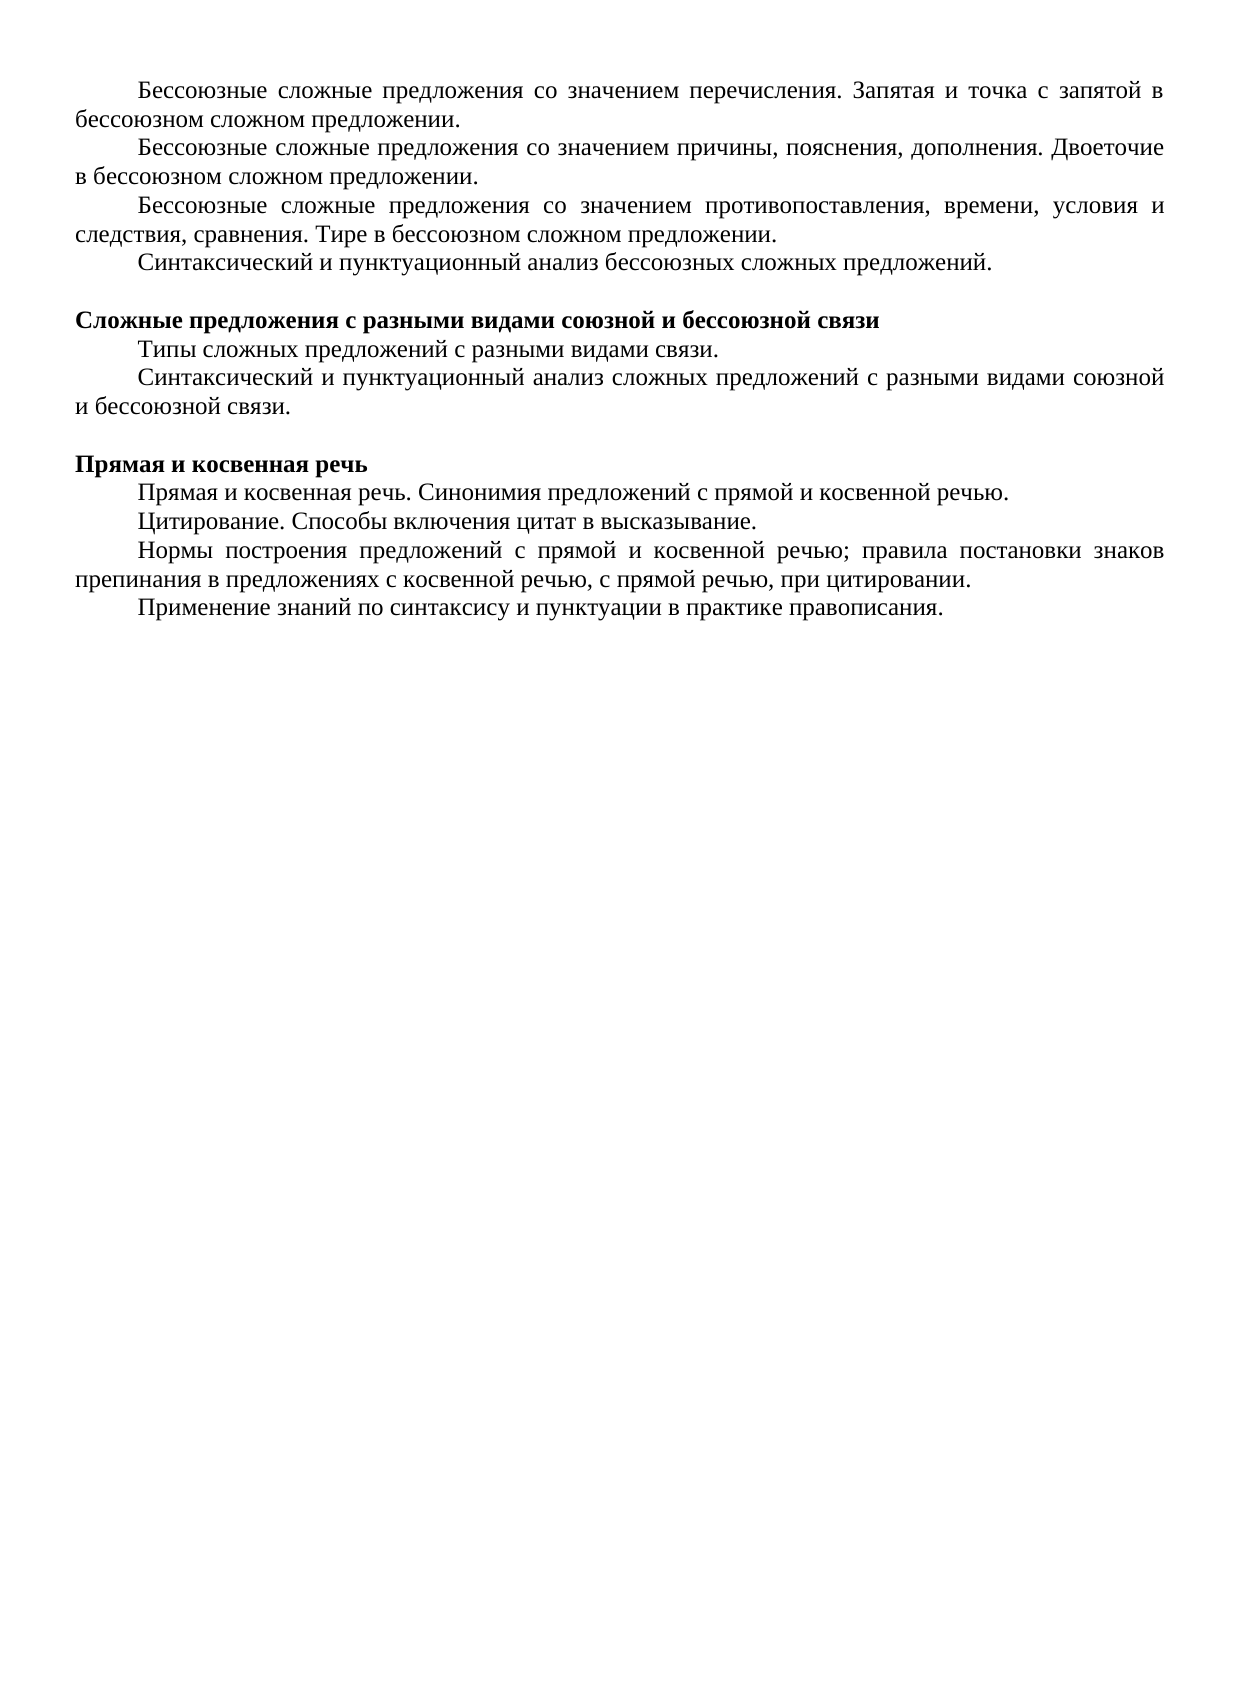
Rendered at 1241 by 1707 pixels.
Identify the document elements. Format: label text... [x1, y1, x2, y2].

text Бессоюзные сложные предложения со значением причины, пояснения, дополнения. Двоеточие в бессоюзном сложном предложении. [75, 132, 1165, 190]
text Синтаксический и пунктуационный анализ бессоюзных сложных предложений. [75, 247, 1165, 276]
text Сложные предложения с разными видами союзной и бессоюзной связи [75, 305, 1165, 334]
text Нормы построения предложений с прямой и косвенной речью; правила постановки знаков препинания в предложениях с косвенной речью, с прямой речью, при цитировании. [75, 535, 1165, 592]
text Применение знаний по синтаксису и пунктуации в практике правописания. [75, 592, 1165, 621]
text Синтаксический и пунктуационный анализ сложных предложений с разными видами союзной и бессоюзной связи. [75, 362, 1165, 420]
text Бессоюзные сложные предложения со значением противопоставления, времени, условия и следствия, сравнения. Тире в бессоюзном сложном предложении. [75, 190, 1165, 247]
text Прямая и косвенная речь [75, 449, 1165, 477]
text Типы сложных предложений с разными видами связи. [75, 334, 1165, 362]
text Цитирование. Способы включения цитат в высказывание. [75, 506, 1165, 535]
text Прямая и косвенная речь. Синонимия предложений с прямой и косвенной речью. [75, 477, 1165, 506]
text Бессоюзные сложные предложения со значением перечисления. Запятая и точка с запятой в бессоюзном сложном предложении. [75, 75, 1165, 132]
